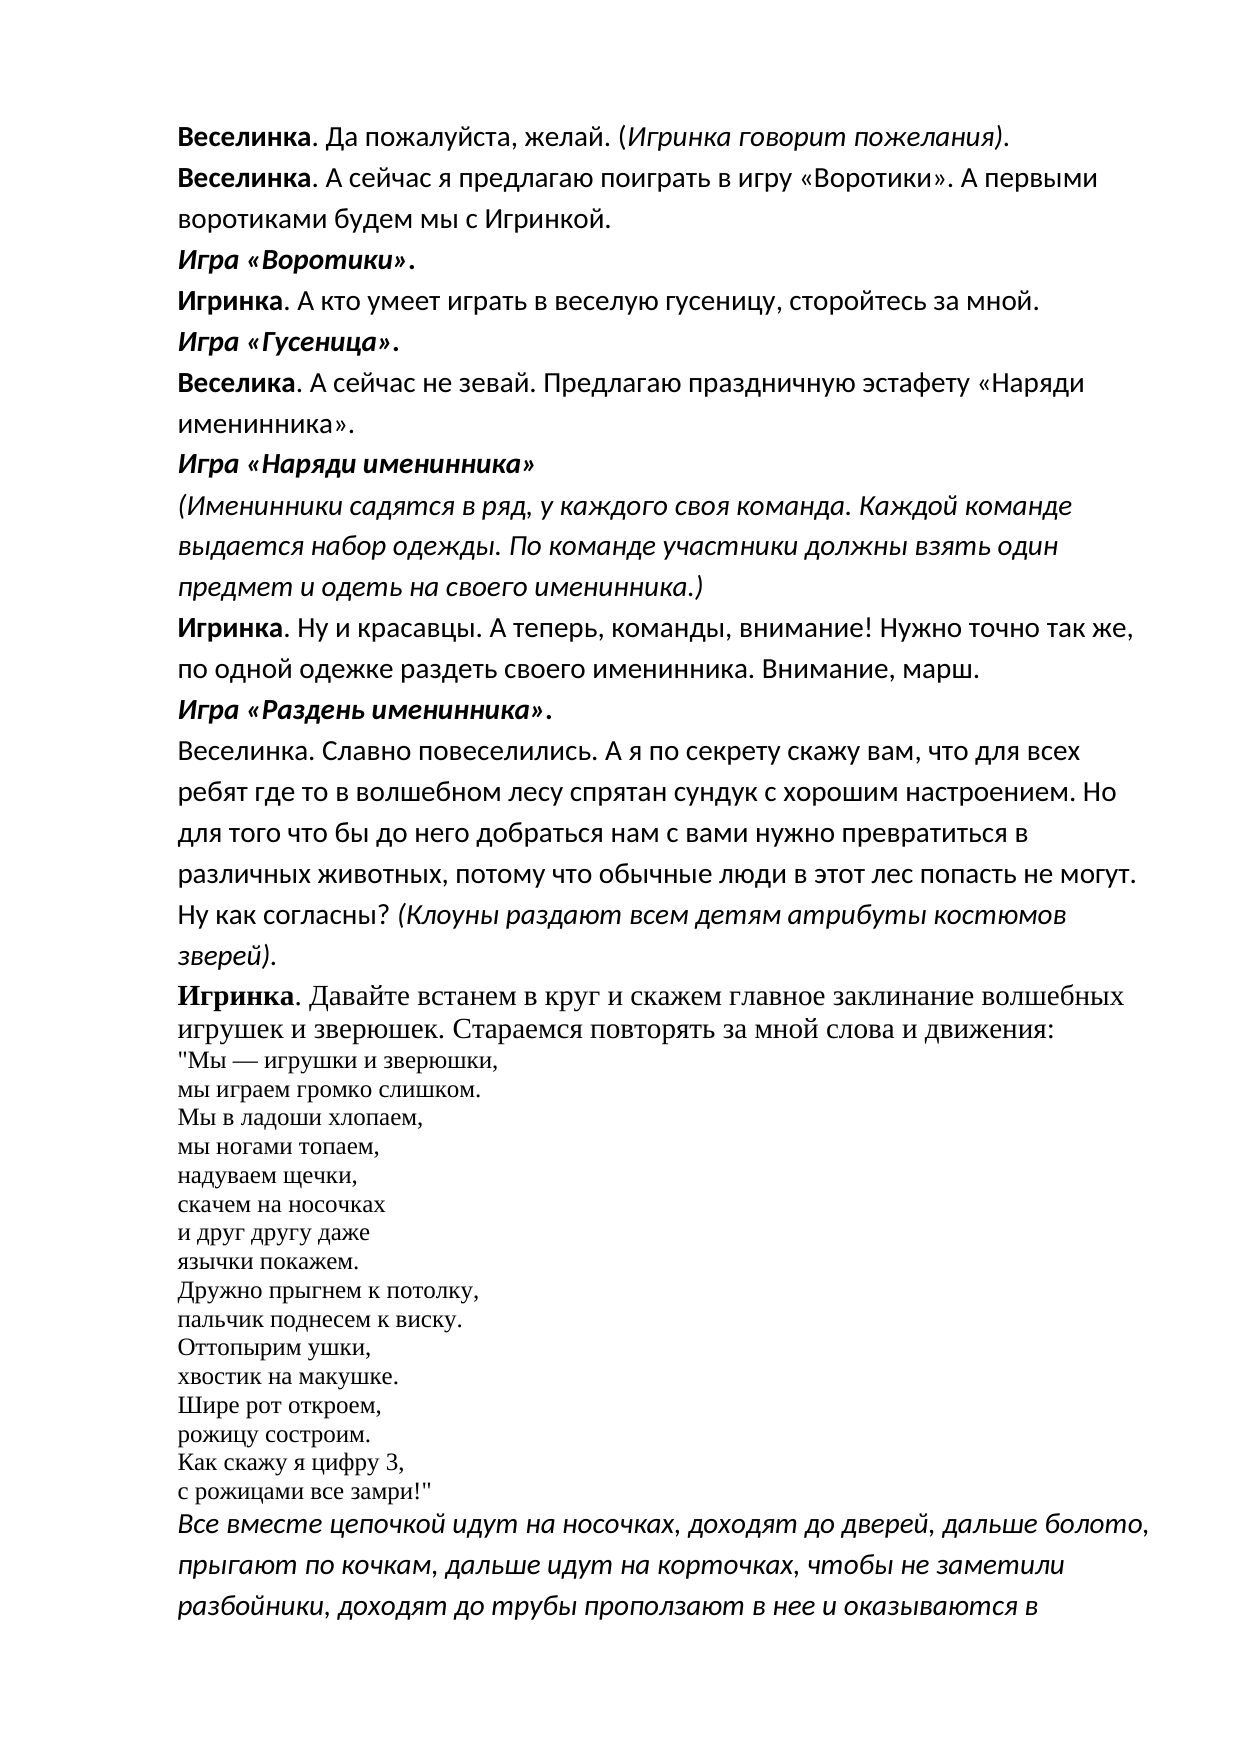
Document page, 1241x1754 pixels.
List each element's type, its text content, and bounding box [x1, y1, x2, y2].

text Игра «Гусеница». [177, 323, 1152, 358]
text Веселинка. А сейчас я предлагаю поиграть в игру «Воротики». А первыми воротиками будем мы с Игринкой. [177, 159, 1152, 236]
text Игра «Раздень именинника». [177, 691, 1152, 727]
text "Мы — игрушки и зверюшки, мы играем громко слишком. Мы в ладоши хлопаем, мы ногами топаем, надуваем щечки, скачем на носочках и друг другу даже язычки покажем. Дружно прыгнем к потолку, пальчик поднесем к виску. Оттопырим ушки, хвостик на макушке. Шире рот откроем, рожицу состроим. Как скажу я цифру 3, с рожицами все замри!" [177, 1045, 1152, 1505]
text (Именинники садятся в ряд, у каждого своя команда. Каждой команде выдается набор одежды. По команде участники должны взять один предмет и одеть на своего именинника.) [177, 487, 1152, 604]
text Игринка. Давайте встанем в круг и скажем главное заклинание волшебных игрушек и зверюшек. Стараемся повторять за мной слова и движения: [177, 978, 1152, 1045]
text Веселинка. Да пожалуйста, желай. (Игринка говорит пожелания). [177, 118, 1152, 154]
text Игра «Воротики». [177, 241, 1152, 277]
text Игра «Наряди именинника» [177, 446, 1152, 481]
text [177, 1505, 1152, 1622]
text Веселика. А сейчас не зевай. Предлагаю праздничную эстафету «Наряди именинника». [177, 364, 1152, 440]
text Веселинка. Славно повеселились. А я по секрету скажу вам, что для всех ребят где то в волшебном лесу спрятан сундук с хорошим настроением. Но для того что бы до него добраться нам с вами нужно превратиться в различных животных, потому что обычные люди в этот лес попасть не могут. Ну как согласны? (Клоуны раздают всем детям атрибуты костюмов зверей). [177, 732, 1152, 972]
text Игринка. А кто умеет играть в веселую гусеницу, сторойтесь за мной. [177, 282, 1152, 317]
text Игринка. Ну и красавцы. А теперь, команды, внимание! Нужно точно так же, по одной одежке раздеть своего именинника. Внимание, марш. [177, 609, 1152, 686]
